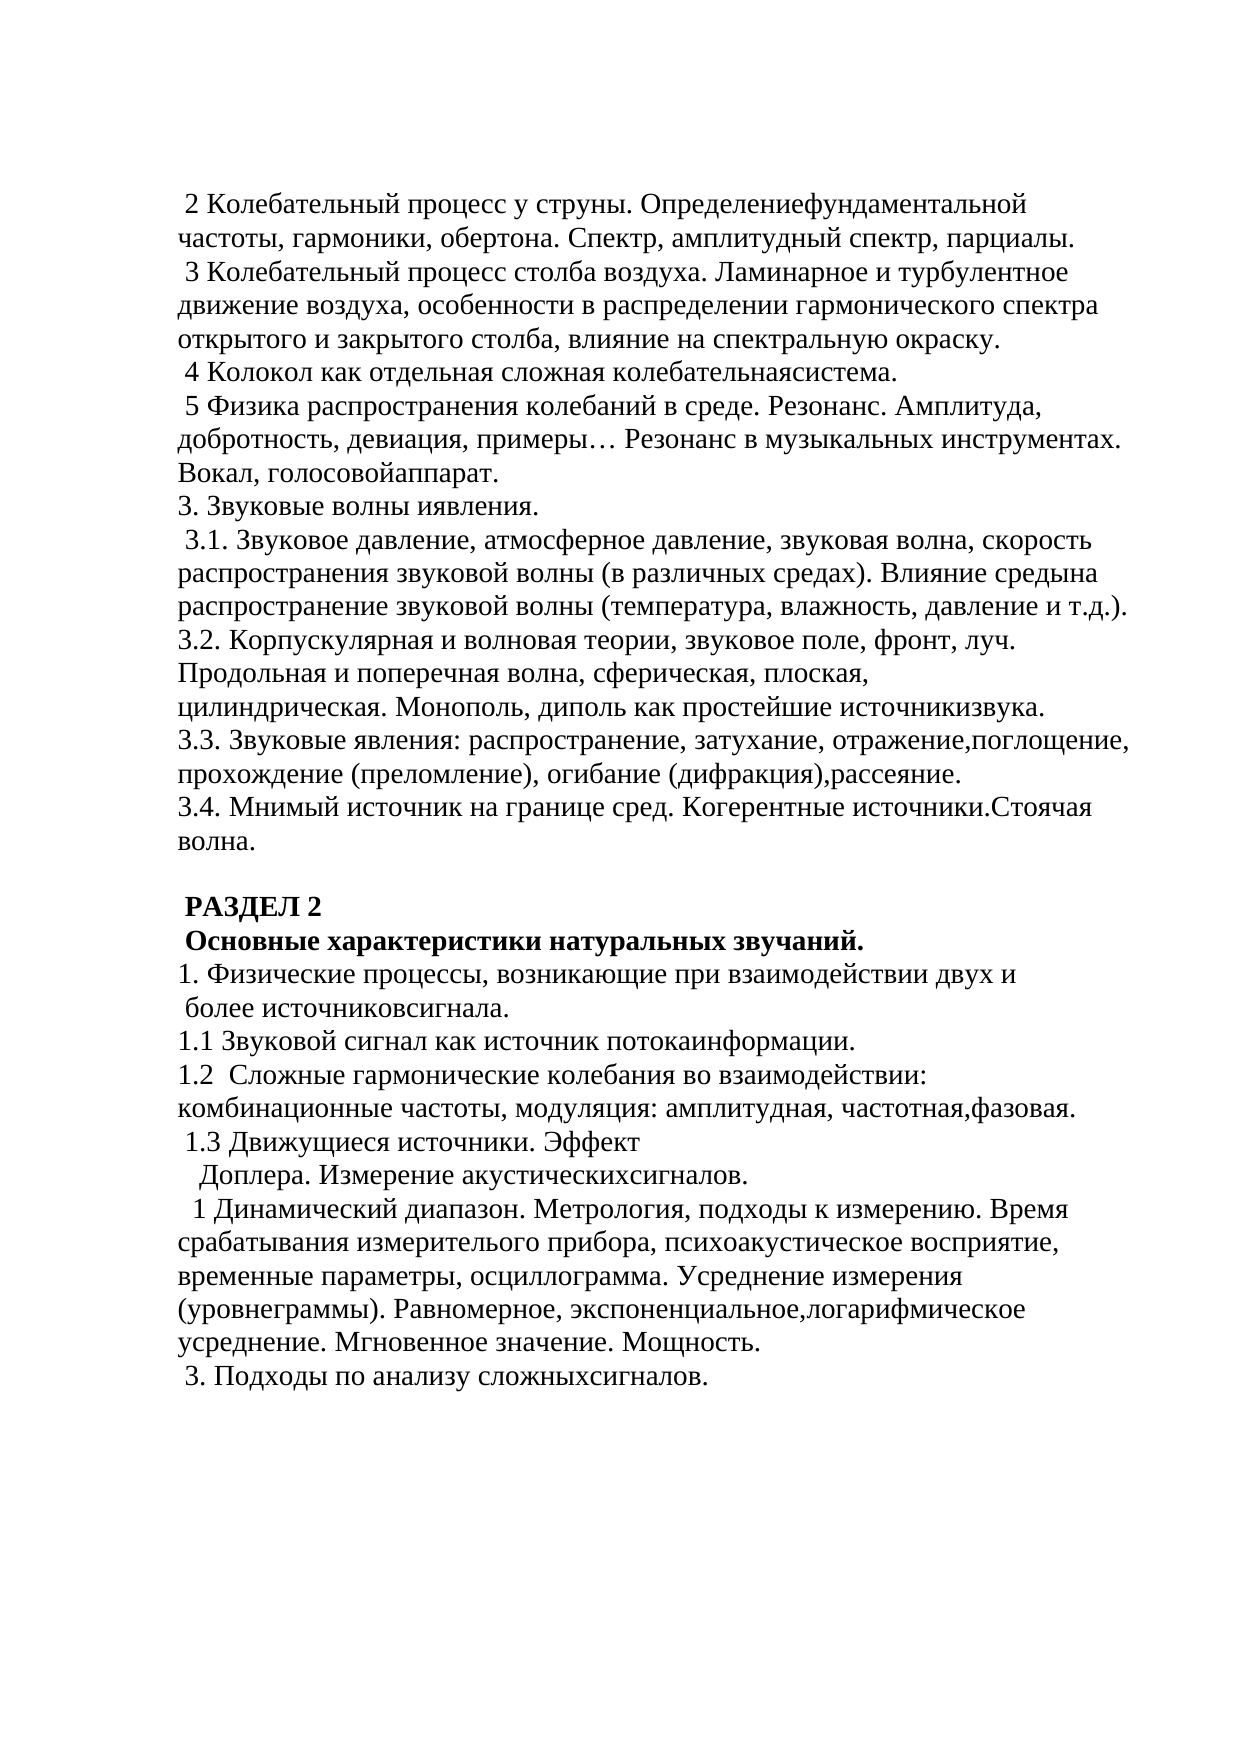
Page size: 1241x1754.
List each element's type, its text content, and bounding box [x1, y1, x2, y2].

list Звуковые явления: распространение, затухание, отражение,поглощение, прохождение (преломление), огибание (дифракция),рассеяние. [177, 722, 1137, 789]
text распространение звуковой волны (температура, влажность, давление и т.д.). [177, 589, 1223, 622]
list Подходы по анализу сложныхсигналов. [184, 1358, 1223, 1392]
list Колебательный процесс у струны. Определениефундаментальной [184, 187, 1223, 220]
list Физические процессы, возникающие при взаимодействии двух и более источниковсигнала. [177, 957, 1094, 1024]
list Сложные гармонические колебания во взаимодействии: комбинационные частоты, модуляция: амплитудная, частотная,фазовая. [177, 1057, 1151, 1124]
subtitle РАЗДЕЛ 2 [184, 890, 1223, 923]
list Звуковой сигнал как источник потокаинформации. [177, 1024, 1223, 1057]
text частоты, гармоники, обертона. Спектр, амплитудный спектр, парциалы. 3 Колебательный процесс столба воздуха. Ламинарное и турбулентное [177, 220, 1077, 287]
list Корпускулярная и волновая теории, звуковое поле, фронт, луч. Продольная и поперечная волна, сферическая, плоская, цилиндрическая. Монополь, диполь как простейшие источникизвука. [177, 622, 1087, 722]
list Мнимый источник на границе сред. Когерентные источники.Стоячая волна. [177, 789, 1099, 857]
list Движущиеся источники. Эффект Доплера. Измерение акустическихсигналов. [184, 1124, 760, 1191]
text Основные характеристики натуральных звучаний. [184, 923, 1223, 957]
text 1 Динамический диапазон. Метрология, подходы к измерению. Время срабатывания измерителього прибора, психоакустическое восприятие, временные параметры, осциллограмма. Усреднение измерения (уровнеграммы). Равномерное, экспоненциальное,логарифмическое [177, 1191, 1151, 1325]
list Физика распространения колебаний в среде. Резонанс. Амплитуда, добротность, девиация, примеры… Резонанс в музыкальных инструментах. Вокал, голосовойаппарат. [177, 388, 1122, 488]
list Звуковое давление, атмосферное давление, звуковая волна, скорость распространения звуковой волны (в различных средах). Влияние средына [177, 522, 1106, 589]
list Колокол как отдельная сложная колебательнаясистема. [184, 354, 1223, 388]
text усреднение. Мгновенное значение. Мощность. [177, 1325, 1223, 1358]
list Звуковые волны иявления. [177, 488, 1223, 522]
text движение воздуха, особенности в распределении гармонического спектра открытого и закрытого столба, влияние на спектральную окраску. [177, 287, 1100, 354]
